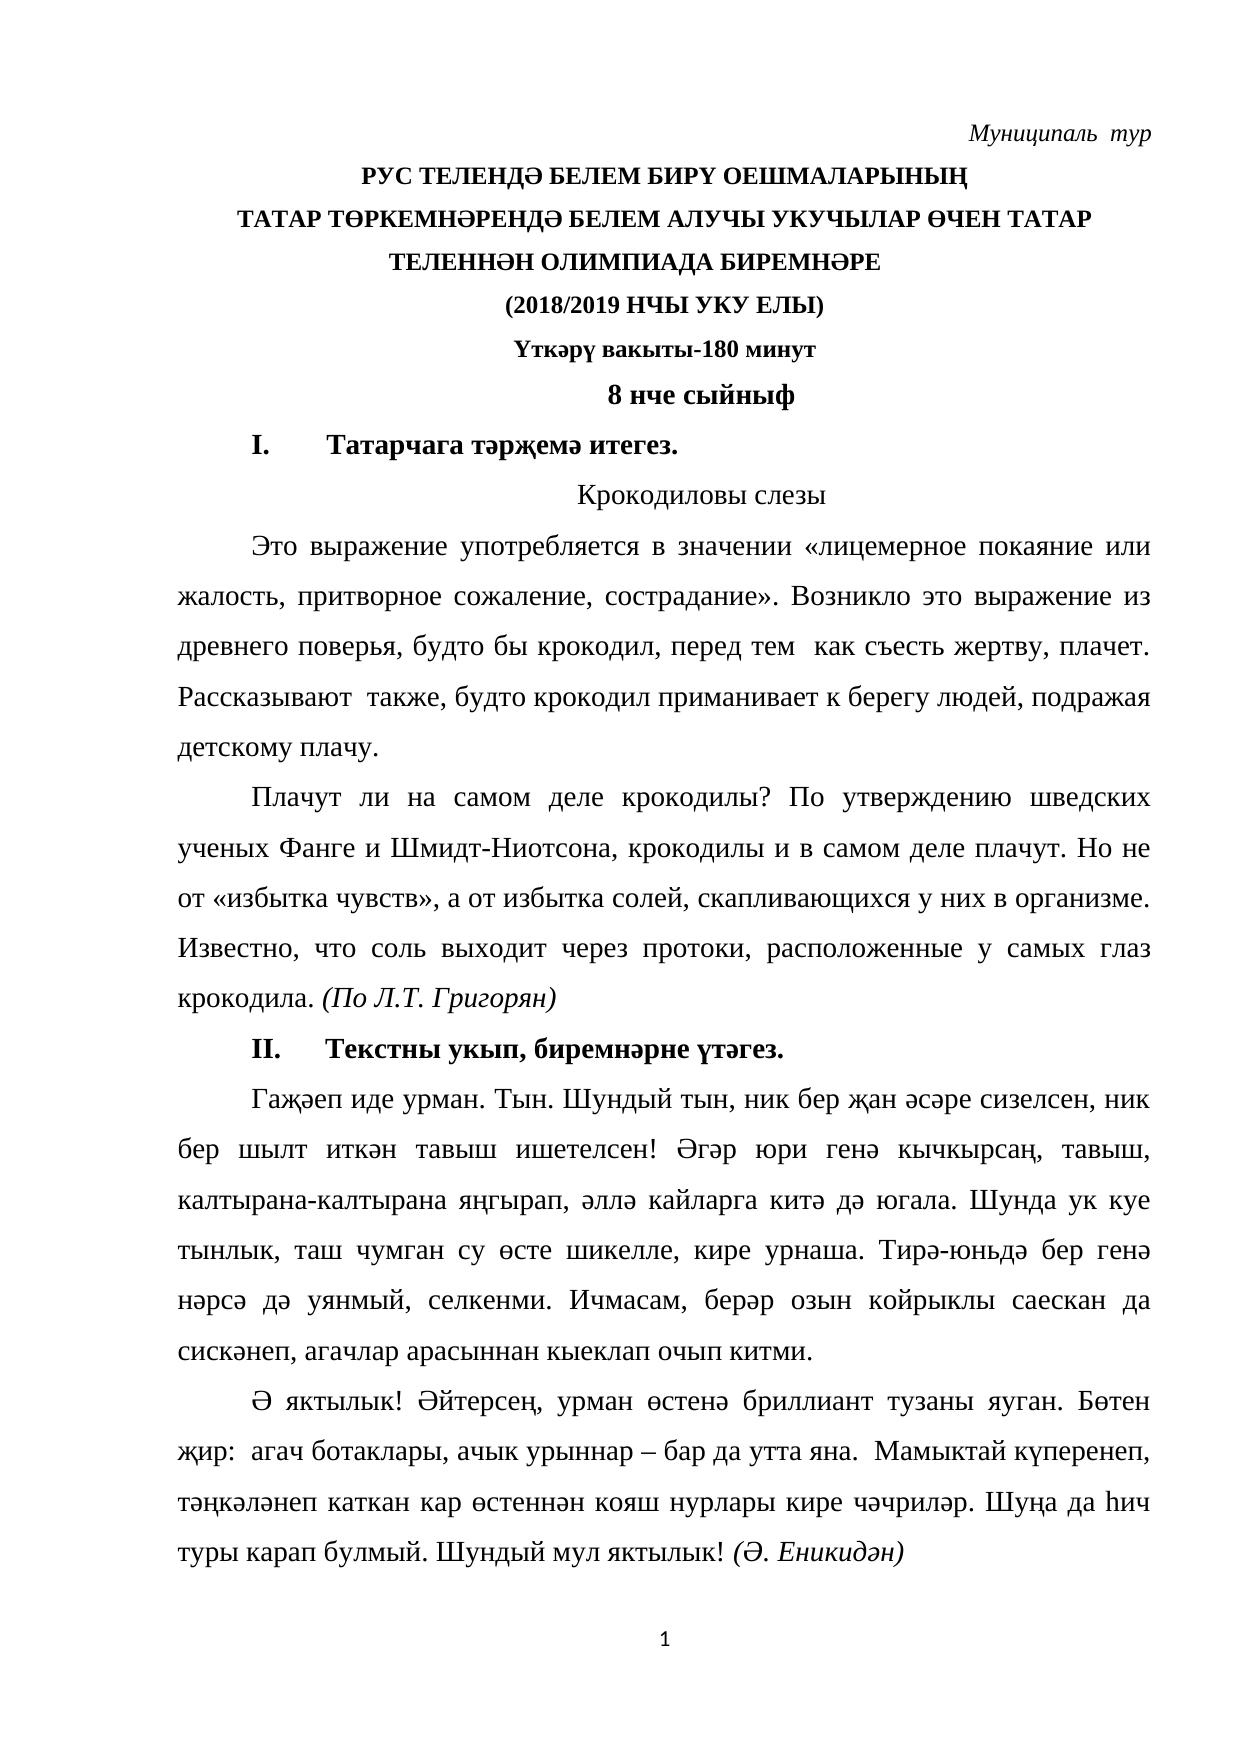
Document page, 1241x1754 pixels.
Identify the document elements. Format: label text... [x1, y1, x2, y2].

text Муниципаль тур [118, 118, 1152, 147]
list Крокодиловы слезы [177, 477, 1152, 511]
list Ә яктылык! Әйтерсең, урман өстенә бриллиант тузаны яуган. Бөтен җир: агач ботаклары, ачык урыннар – бар да утта яна. Мамыктай күперенеп, тәңкәләнеп каткан кар өстеннән кояш нурлары кире чәчриләр. Шуңа да һич туры карап булмый. Шундый мул яктылык! (Ә. Еникидән) [177, 1383, 1152, 1568]
list Гаҗәеп иде урман. Тын. Шундый тын, ник бер җан әсәре сизелсен, ник бер шылт иткән тавыш ишетелсен! Әгәр юри генә кычкырсаң, тавыш, калтырана-калтырана яңгырап, әллә кайларга китә дә югала. Шунда ук куе тынлык, таш чумган су өсте шикелле, кире урнаша. Тирә-юньдә бер генә нәрсә дә уянмый, селкенми. Ичмасам, берәр озын койрыклы саескан да сискәнеп, агачлар арасыннан кыеклап очып китми. [177, 1081, 1152, 1366]
list Плачут ли на самом деле крокодилы? По утверждению шведских ученых Фанге и Шмидт-Ниотсона, крокодилы и в самом деле плачут. Но не от «избытка чувств», а от избытка солей, скапливающихся у них в организме. Известно, что соль выходит через протоки, расположенные у самых глаз крокодила. (По Л.Т. Григорян) [177, 779, 1152, 1014]
text РУС ТЕЛЕНДӘ БЕЛЕМ БИРҮ ОЕШМАЛАРЫНЫҢ [118, 161, 1152, 190]
text ТАТАР ТӨРКЕМНӘРЕНДӘ БЕЛЕМ АЛУЧЫ УКУЧЫЛАР ӨЧЕН ТАТАР ТЕЛЕННӘН ОЛИМПИАДА БИРЕМНӘРЕ [118, 204, 1152, 276]
text Үткәрү вакыты-180 минут [103, 334, 1152, 362]
text 8 нче сыйныф [177, 377, 1152, 410]
list Текстны укып, биремнәрне үтәгез. [177, 1031, 1152, 1064]
list Это выражение употребляется в значении «лицемерное покаяние или жалость, притворное сожаление, сострадание». Возникло это выражение из древнего поверья, будто бы крокодил, перед тем как съесть жертву, плачет. Рассказывают также, будто крокодил приманивает к берегу людей, подражая детскому плачу. [177, 528, 1152, 763]
list Татарчага тәрҗемә итегез. [251, 427, 1152, 461]
text (2018/2019 НЧЫ УКУ ЕЛЫ) [118, 291, 1152, 319]
